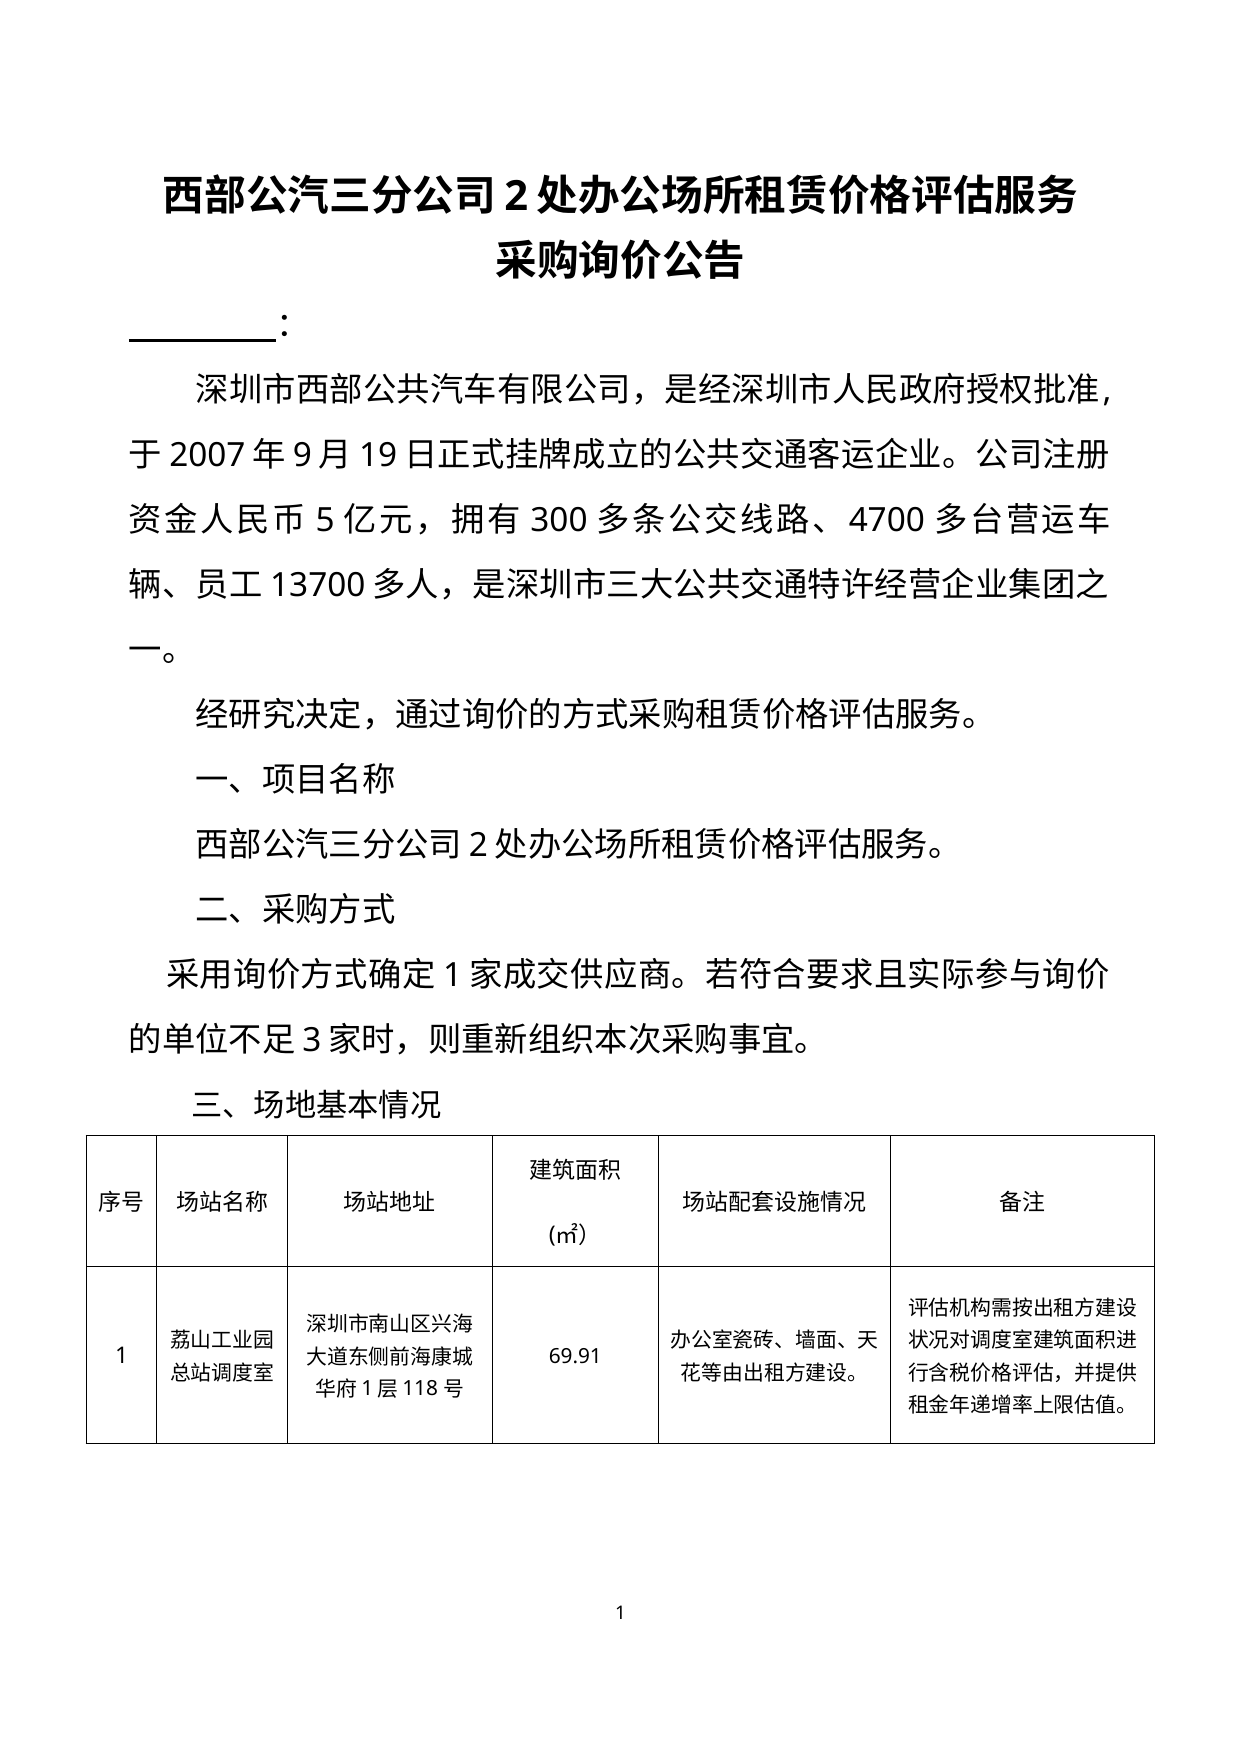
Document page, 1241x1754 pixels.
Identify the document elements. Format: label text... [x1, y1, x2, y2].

list 采用询价方式确定1家成交供应商。若符合要求且实际参与询价的单位不足3家时，则重新组织本次采购事宜。 [129, 940, 1111, 1070]
text ： [129, 290, 1111, 355]
table_header 建筑面积(㎡） [493, 1136, 658, 1266]
text 采购询价公告 [129, 225, 1111, 290]
text 二、采购方式 [129, 875, 1111, 940]
table_header 备注 [891, 1136, 1154, 1266]
table_header 场站名称 [157, 1136, 287, 1266]
text 三、场地基本情况 [129, 1070, 1111, 1135]
table_header 场站地址 [288, 1136, 492, 1266]
table_cell 1 [87, 1267, 156, 1443]
text 深圳市西部公共汽车有限公司，是经深圳市人民政府授权批准,于2007年9月19日正式挂牌成立的公共交通客运企业。公司注册资金人民币5亿元，拥有300多条公交线路、4700多台营运车辆、员工13700多人，是深圳市三大公共交通特许经营企业集团之一。 [129, 355, 1111, 680]
text 西部公汽三分公司2处办公场所租赁价格评估服务。 [129, 810, 1111, 875]
table_cell 办公室瓷砖、墙面、天花等由出租方建设。 [659, 1267, 890, 1443]
table_cell 69.91 [493, 1267, 658, 1443]
text 西部公汽三分公司2处办公场所租赁价格评估服务 [129, 160, 1111, 225]
text 一、项目名称 [129, 745, 1111, 810]
table_cell 深圳市南山区兴海大道东侧前海康城华府1层118 号 [288, 1267, 492, 1443]
table_header 场站配套设施情况 [659, 1136, 890, 1266]
text 经研究决定，通过询价的方式采购租赁价格评估服务。 [129, 680, 1111, 745]
table_cell 评估机构需按出租方建设状况对调度室建筑面积进行含税价格评估，并提供租金年递增率上限估值。 [891, 1267, 1154, 1443]
table_header 序号 [87, 1136, 156, 1266]
table_cell 荔山工业园总站调度室 [157, 1267, 287, 1443]
